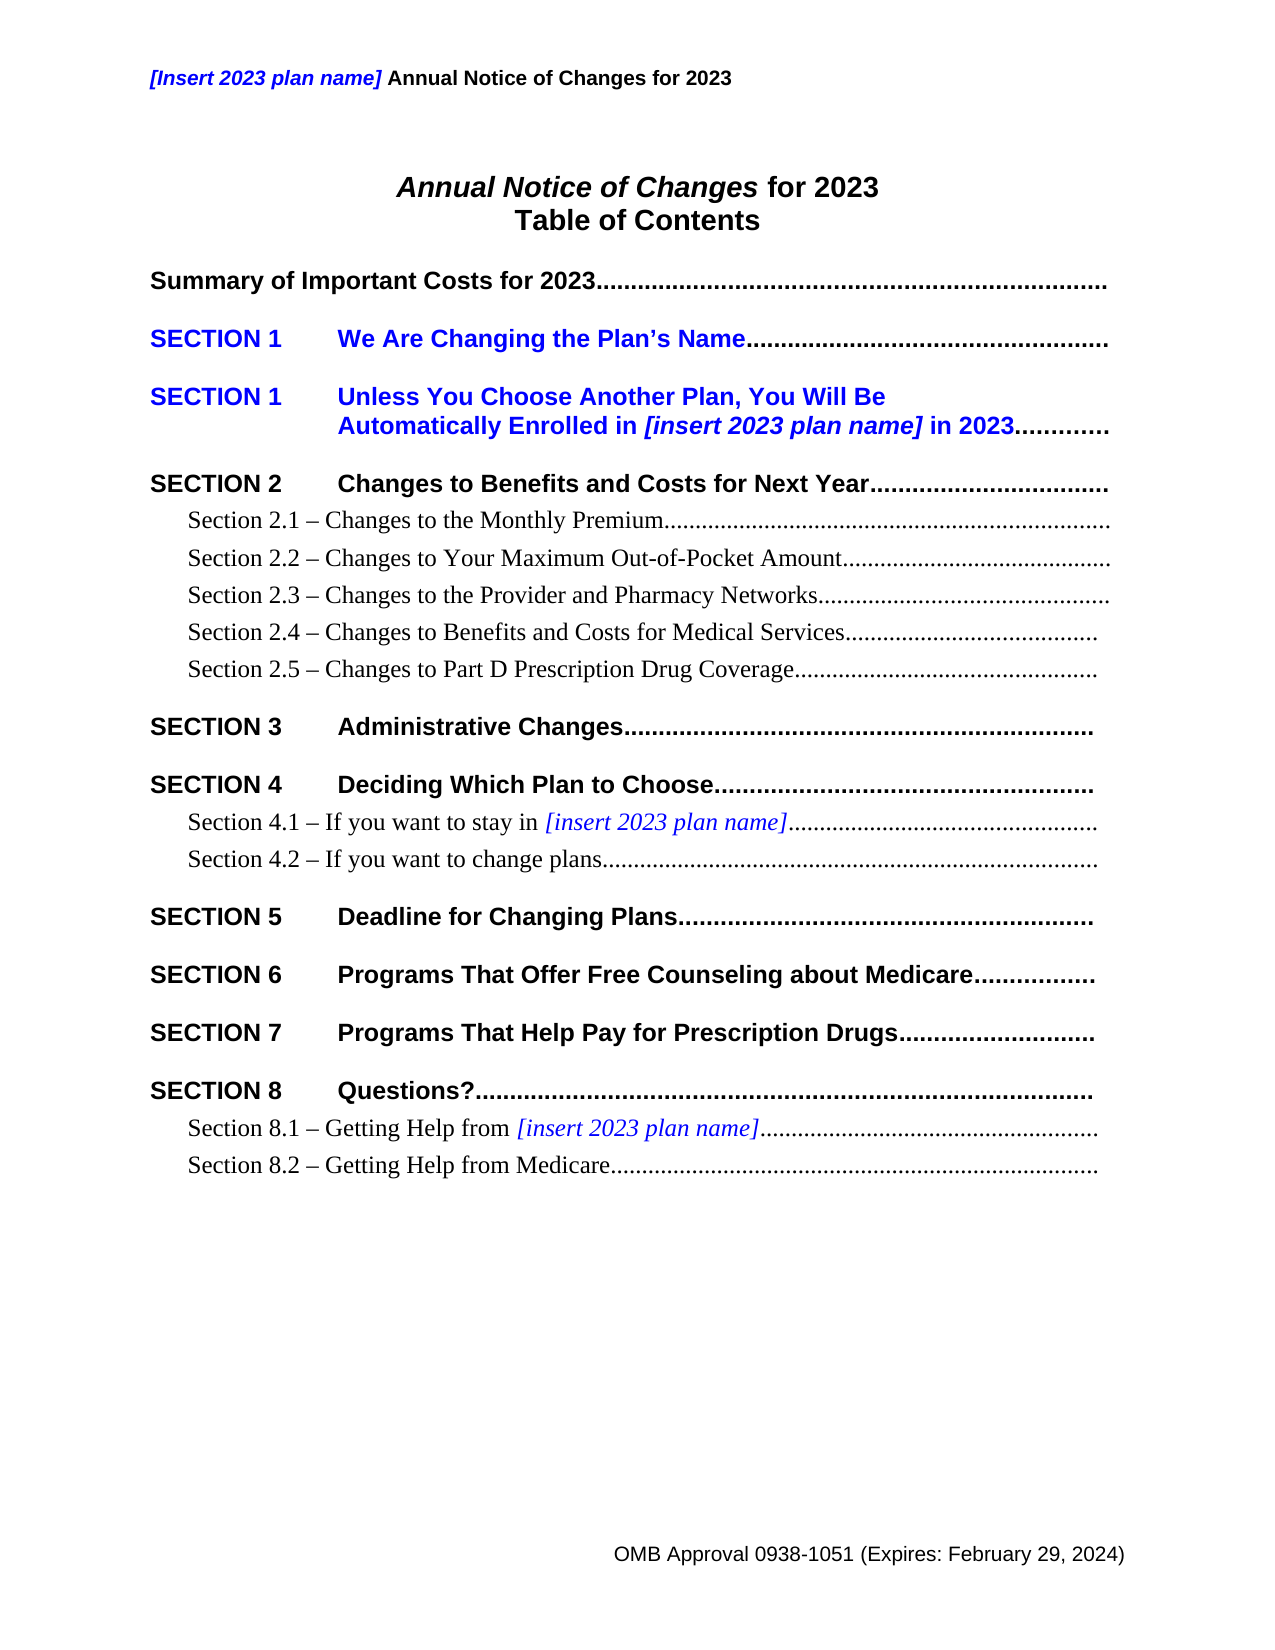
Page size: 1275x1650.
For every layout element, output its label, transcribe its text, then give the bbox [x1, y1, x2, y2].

text Section 2.4 – Changes to Benefits and Costs for Medical Services 10 [187, 617, 1087, 646]
text SECTION 8 Questions? 20 [150, 1076, 1050, 1104]
text SECTION 5 Deadline for Changing Plans 18 [150, 902, 1050, 931]
text Summary of Important Costs for 2023 5 [150, 266, 1050, 295]
text Section 8.1 – Getting Help from [insert 2023 plan name] 20 [187, 1113, 1087, 1141]
text SECTION 7 Programs That Help Pay for Prescription Drugs 19 [150, 1018, 1050, 1046]
text SECTION 2 Changes to Benefits and Costs for Next Year 8 [150, 468, 1050, 497]
text Section 2.1 – Changes to the Monthly Premium 8 [187, 506, 1087, 534]
text SECTION 4 Deciding Which Plan to Choose 17 [150, 770, 1050, 798]
text SECTION 6 Programs That Offer Free Counseling about Medicare 19 [150, 960, 1050, 988]
text SECTION 1 Unless You Choose Another Plan, You Will Be Automatically Enrolled in [insert 2023 plan name] in 2023 7 [150, 382, 1050, 439]
text Section 2.5 – Changes to Part D Prescription Drug Coverage 11 [187, 654, 1087, 683]
text SECTION 3 Administrative Changes 17 [150, 712, 1050, 741]
text SECTION 1 We Are Changing the Plan’s Name 7 [150, 324, 1050, 353]
text Annual Notice of Changes for 2023 Table of Contents [150, 170, 1125, 237]
text Section 4.1 – If you want to stay in [insert 2023 plan name] 17 [187, 807, 1087, 836]
text Section 8.2 – Getting Help from Medicare 21 [187, 1150, 1087, 1178]
text Section 2.2 – Changes to Your Maximum Out-of-Pocket Amount 8 [187, 543, 1087, 571]
text Section 2.3 – Changes to the Provider and Pharmacy Networks 9 [187, 580, 1087, 608]
text Section 4.2 – If you want to change plans 17 [187, 844, 1087, 873]
